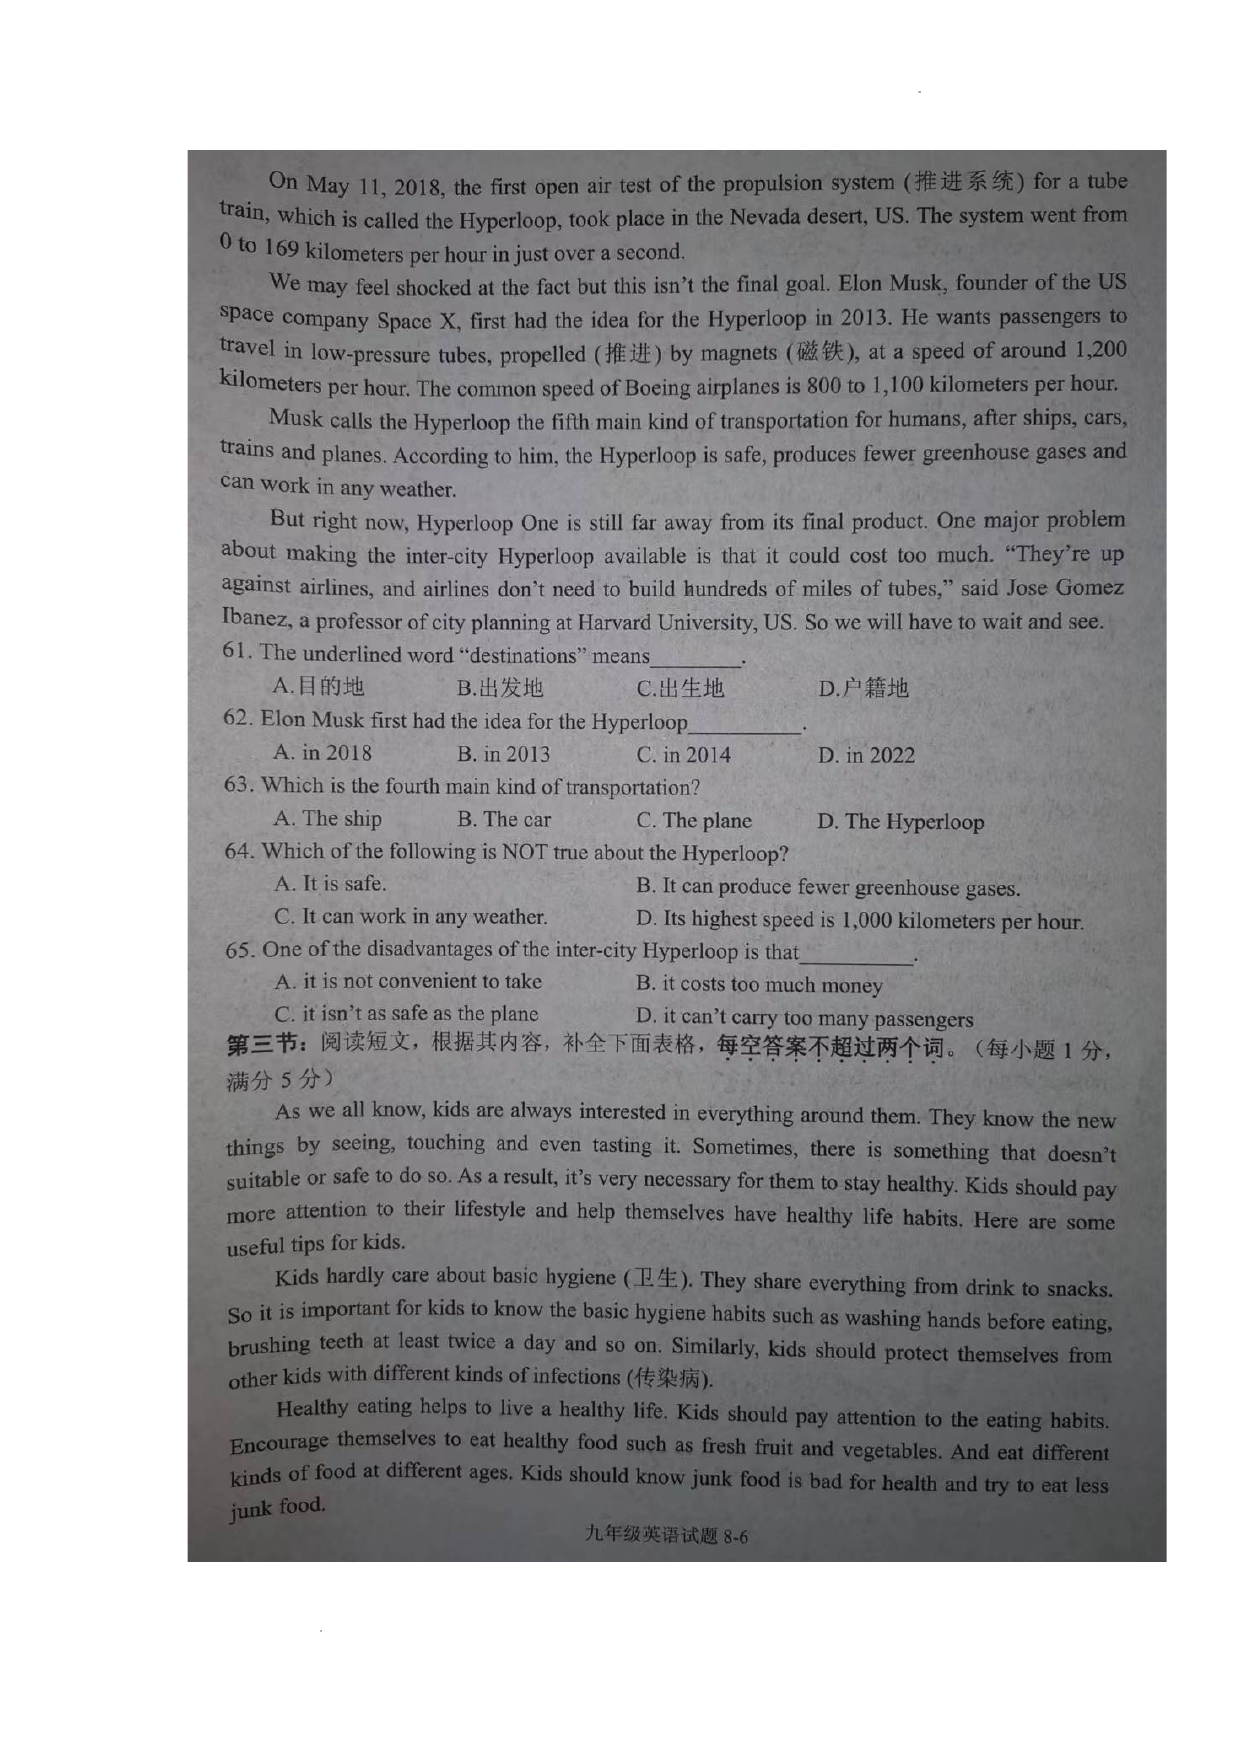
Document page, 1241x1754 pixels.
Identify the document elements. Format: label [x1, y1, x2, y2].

picture [187, 150, 1167, 1562]
